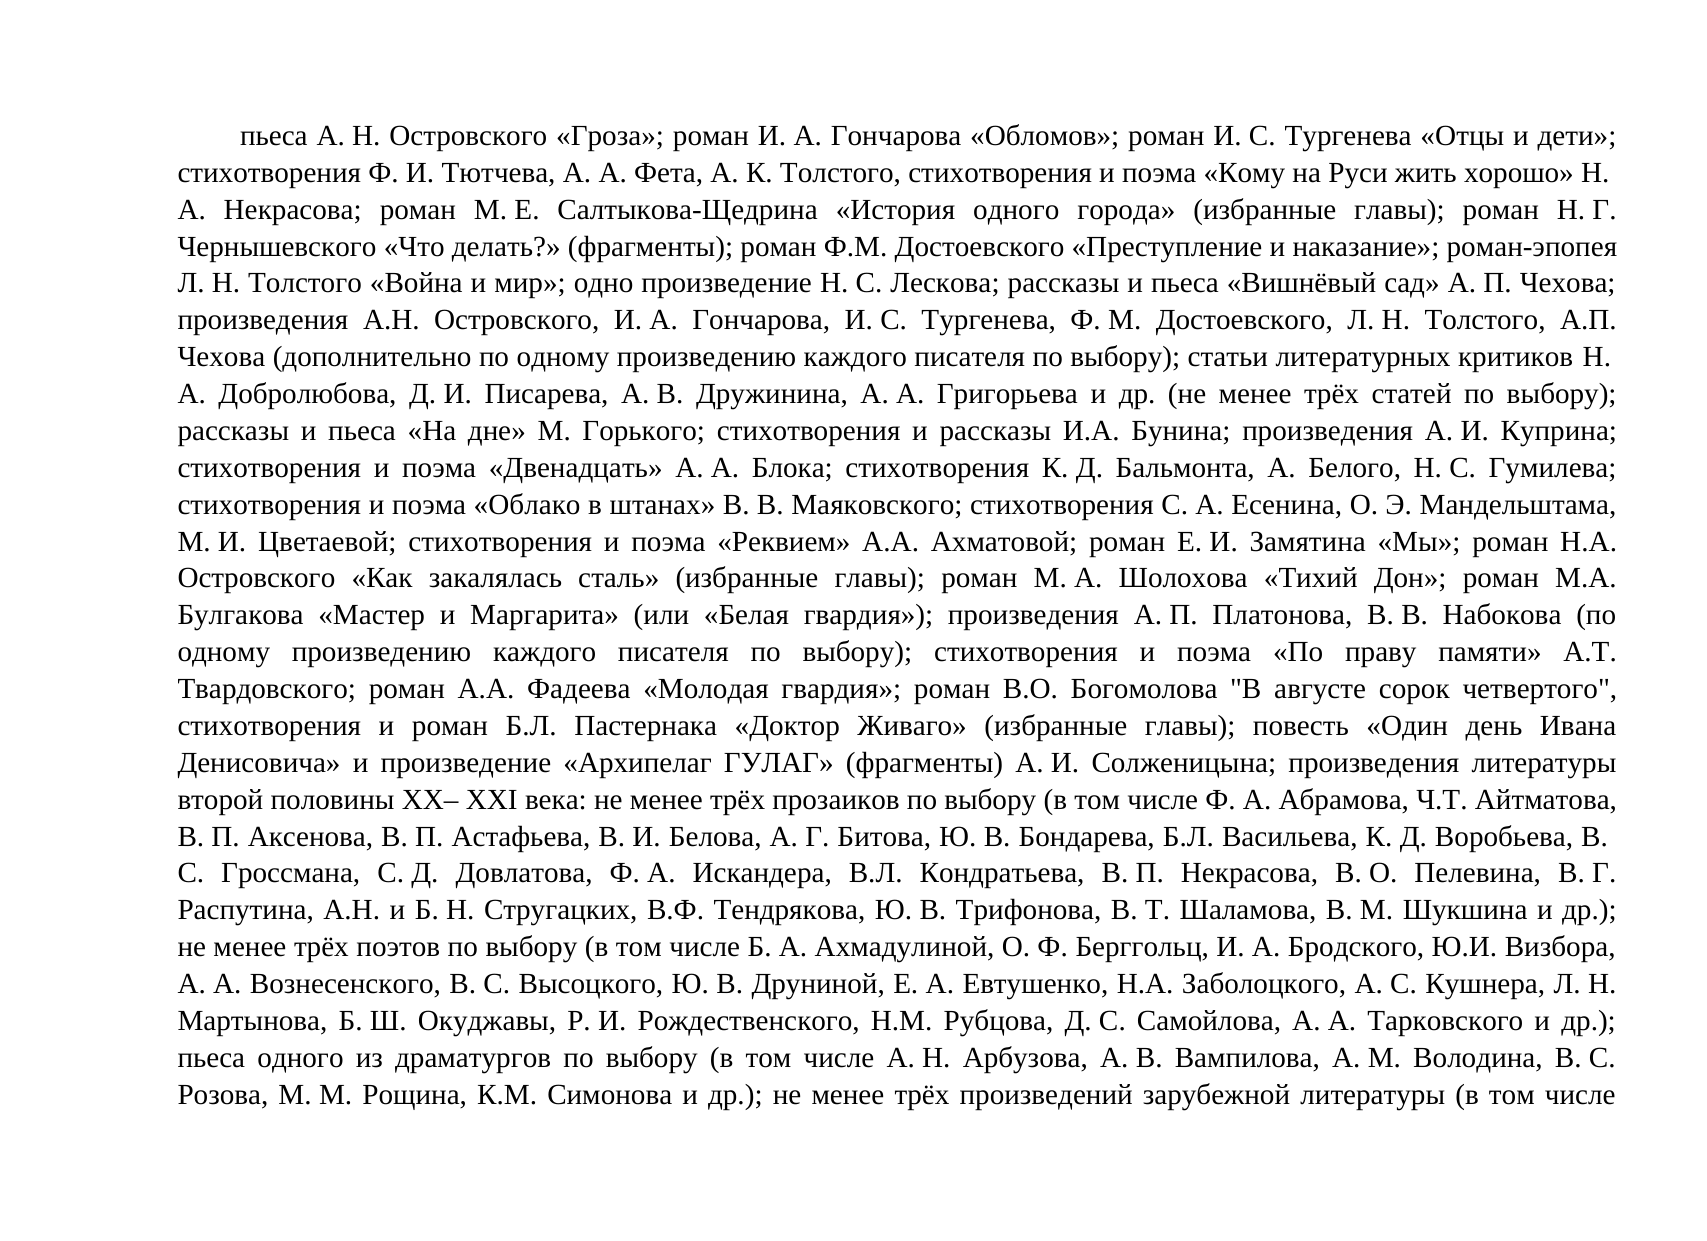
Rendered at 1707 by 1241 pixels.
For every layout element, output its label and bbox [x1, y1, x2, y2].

text [177, 118, 1618, 1110]
